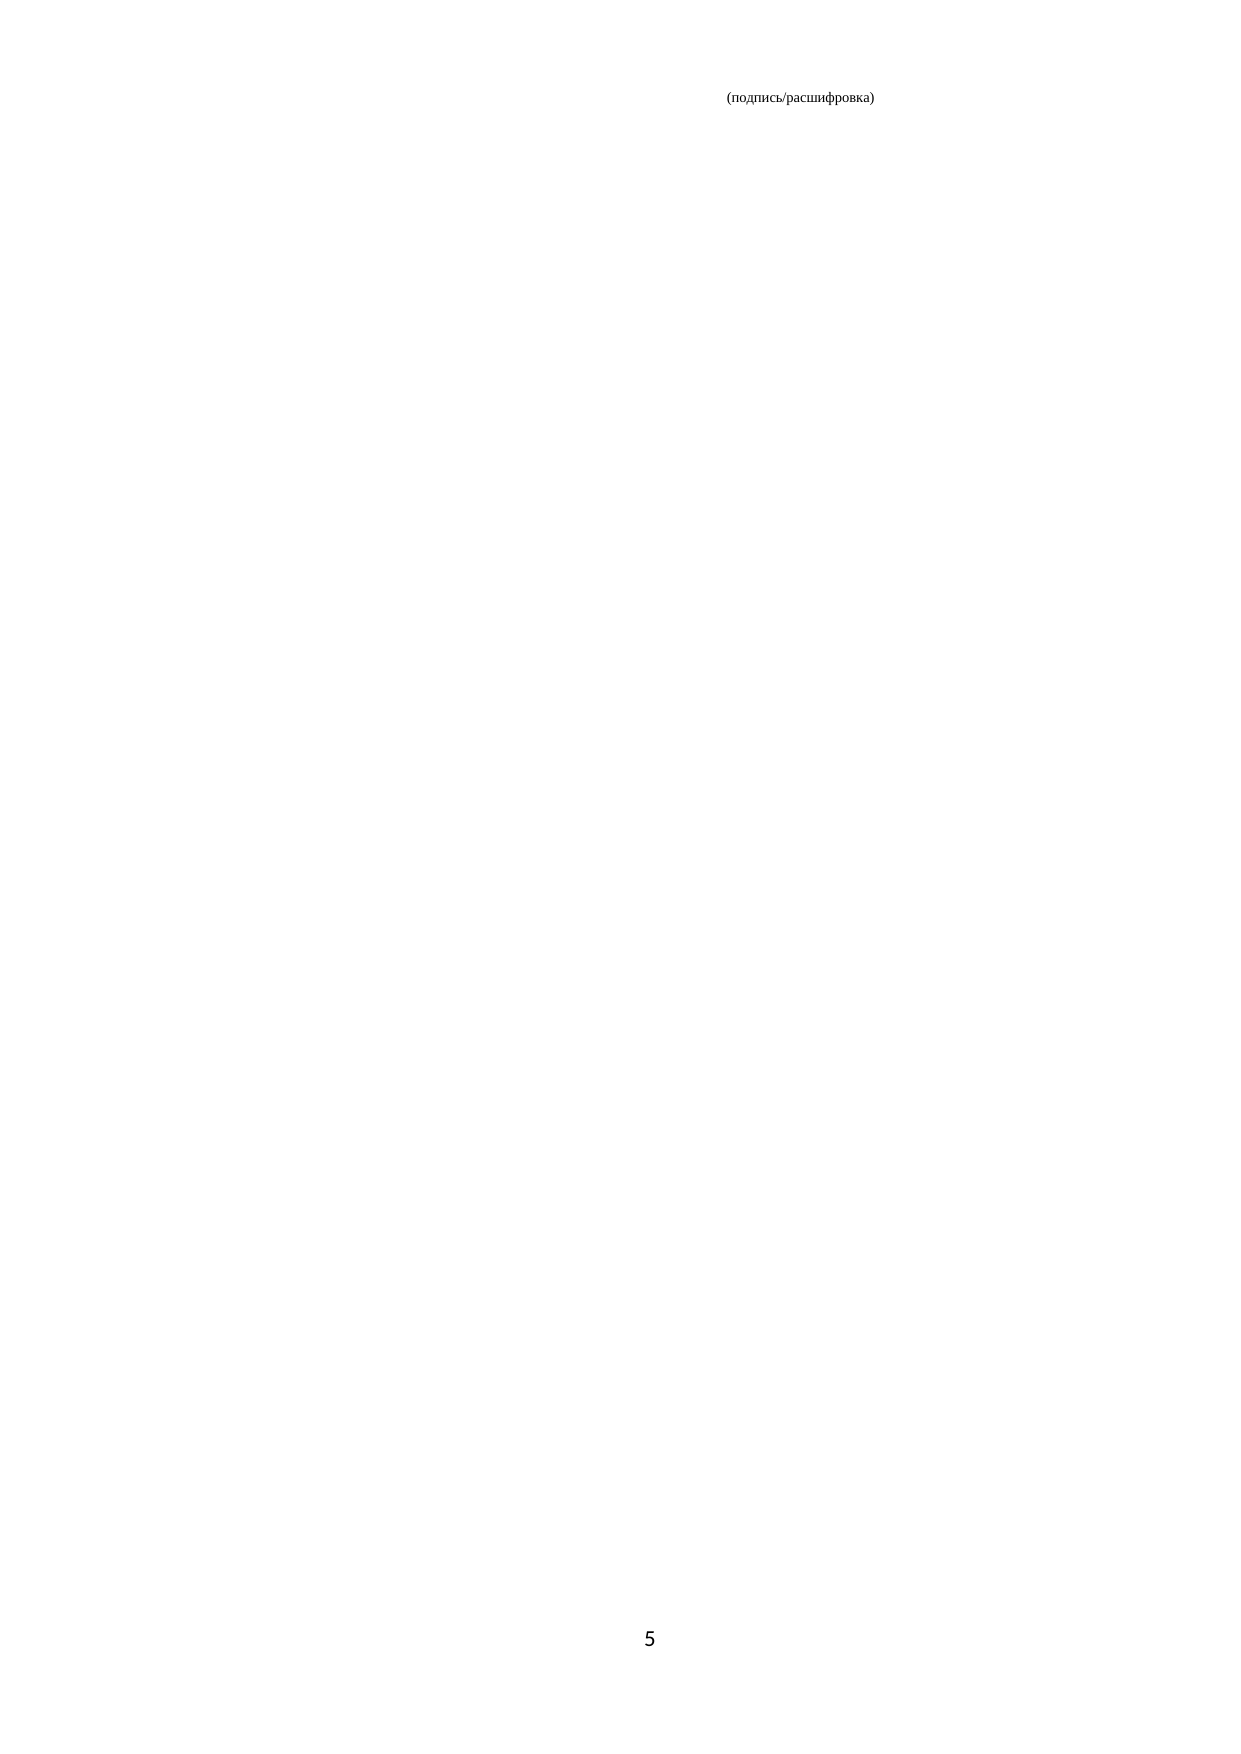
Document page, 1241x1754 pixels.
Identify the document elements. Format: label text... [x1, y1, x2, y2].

text (подпись/расшифровка) [133, 89, 1152, 117]
